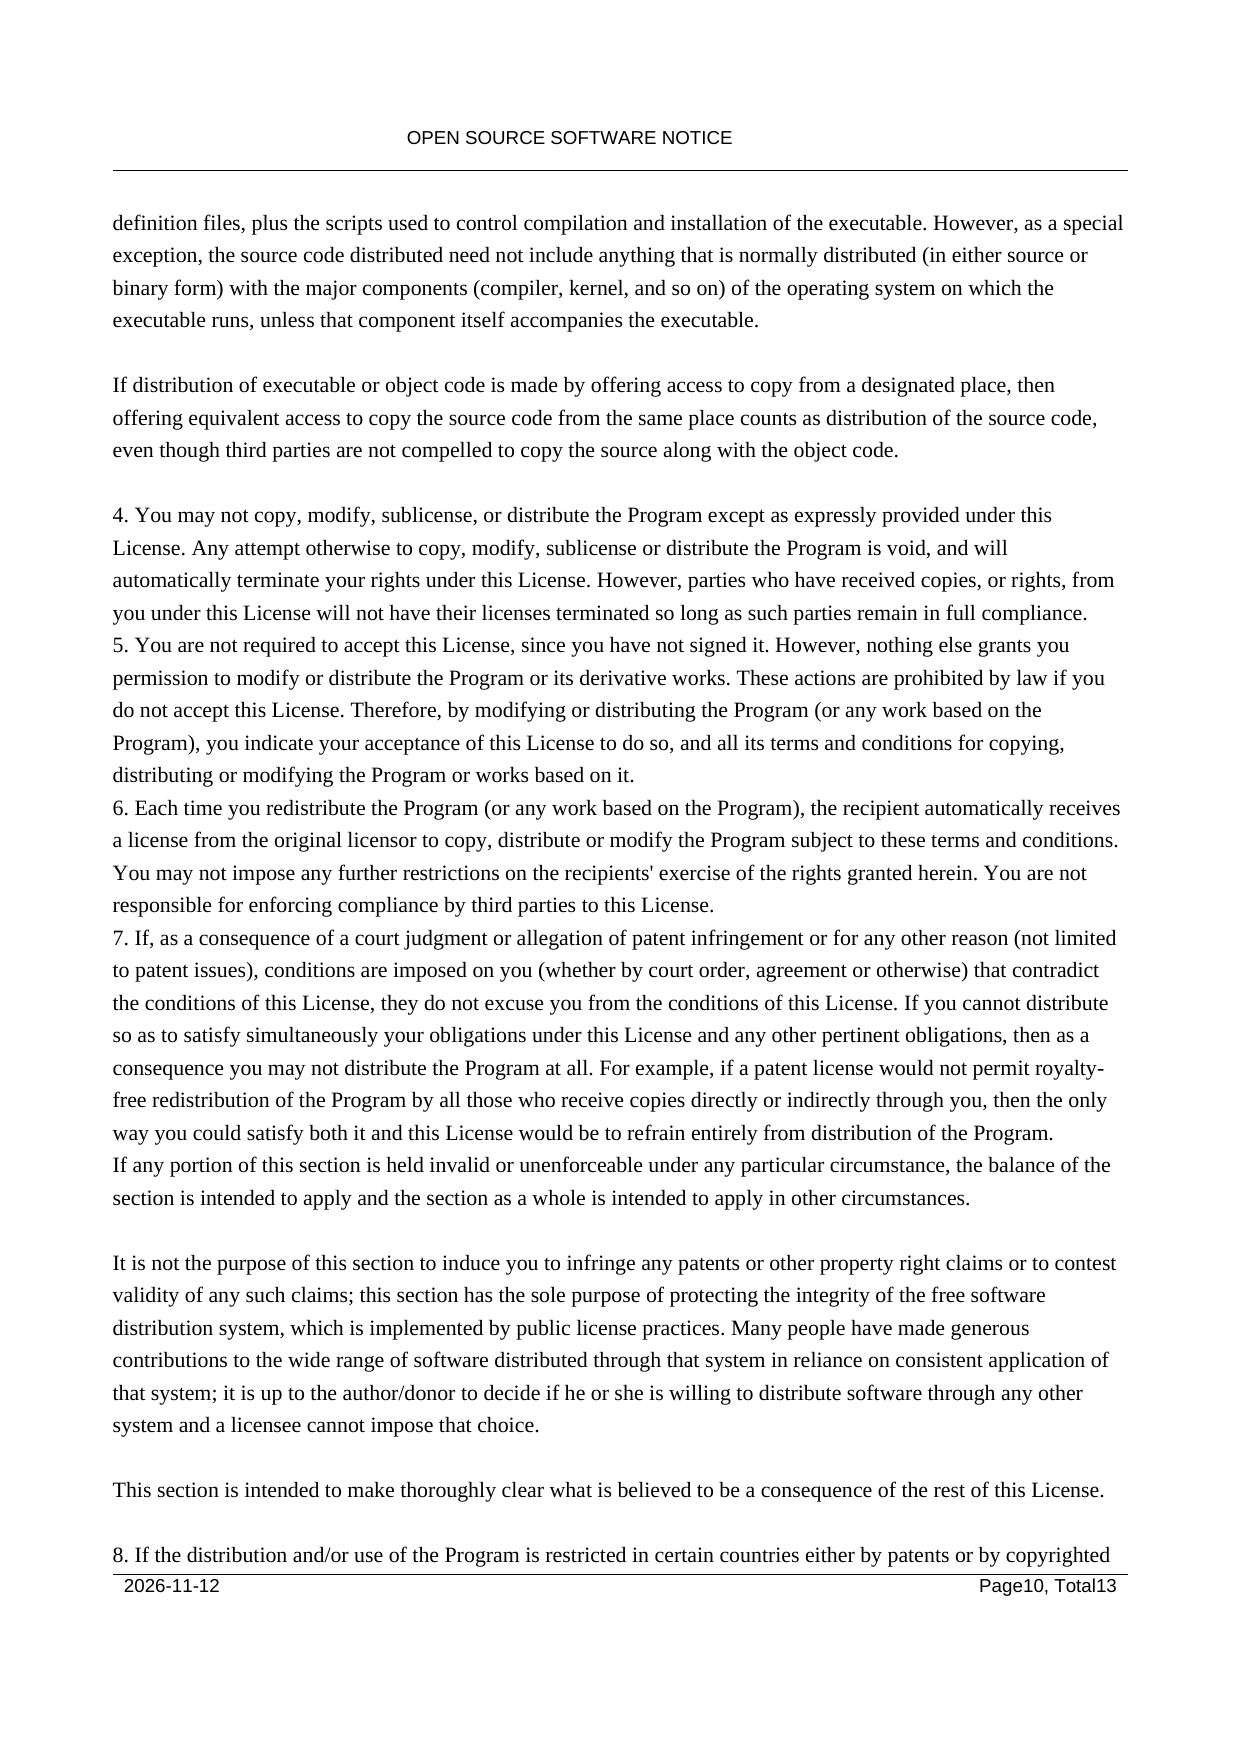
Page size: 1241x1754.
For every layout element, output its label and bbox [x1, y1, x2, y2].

text [112, 206, 1128, 1571]
